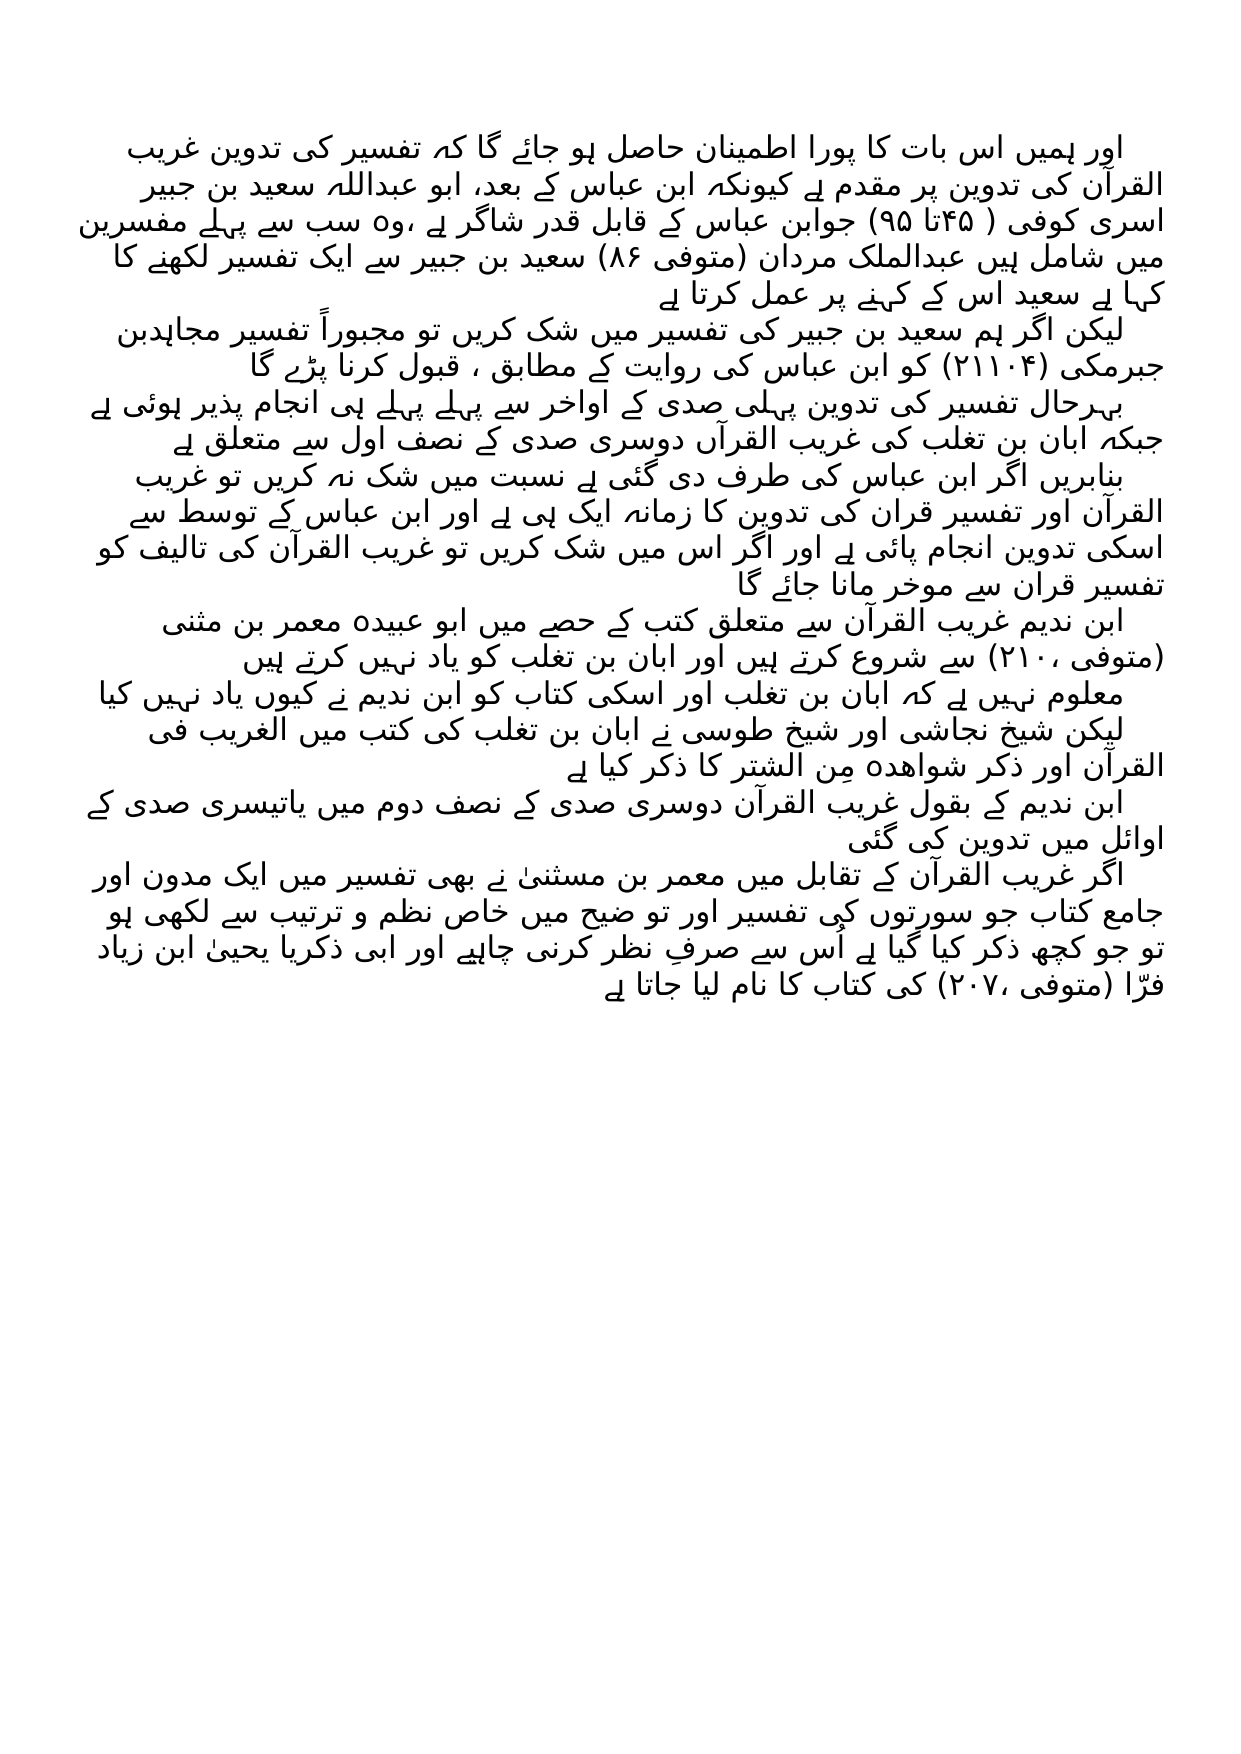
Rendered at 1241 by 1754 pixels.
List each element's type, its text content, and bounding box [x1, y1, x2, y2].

text لیکن اگر ہم سعید بن جبیر کی تفسیر میں شک کریں تو مجبوراً تفسیر مجاہدبن جبرمکی (۲۱۱۰۴) کو ابن عباس کی روایت کے مطابق ، قبول کرنا پڑے گا [75, 311, 1165, 384]
text اگر غریب القرآن کے تقابل میں معمر بن مسثنیٰ نے بھی تفسیر میں ایک مدون اور جامع کتاب جو سورتوں کی تفسیر اور تو ضیح میں خاص نظم و ترتیب سے لکھی ہو تو جو کچھ ذکر کیا گیا ہے اُس سے صرفِ نظر کرنی چاہیے اور ابی ذکریا یحییٰ ابن زیاد فرّا (متوفی ،۲۰۷) کی کتاب کا نام لیا جاتا ہے [75, 857, 1165, 1002]
text ابن ندیم غریب القرآن سے متعلق کتب کے حصے میں ابو عبیدہ معمر بن مثنی (متوفی ،۲۱۰) سے شروع کرتے ہیں اور ابان بن تغلب کو یاد نہیں کرتے ہیں [75, 602, 1165, 675]
text بہرحال تفسیر کی تدوین پہلی صدی کے اواخر سے پہلے پہلے ہی انجام پذیر ہوئی ہے جبکہ ابان بن تغلب کی غریب القرآں دوسری صدی کے نصف اول سے متعلق ہے [75, 384, 1165, 457]
text معلوم نہیں ہے کہ ابان بن تغلب اور اسکی کتاب کو ابن ندیم نے کیوں یاد نہیں کیا [75, 675, 1165, 711]
text بنابریں اگر ابن عباس کی طرف دی گئی ہے نسبت میں شک نہ کریں تو غریب القرآن اور تفسیر قران کی تدوین کا زمانہ ایک ہی ہے اور ابن عباس کے توسط سے اسکی تدوین انجام پائی ہے اور اگر اس میں شک کریں تو غریب القرآن کی تالیف کو تفسیر قران سے موخر مانا جائے گا [75, 457, 1165, 602]
text لیکن شیخ نجاشی اور شیخ طوسی نے ابان بن تغلب کی کتب میں الغریب فی القرآن اور ذکر شواھدہ مِن الشتر کا ذکر کیا ہے [75, 711, 1165, 784]
text اور ہمیں اس بات کا پورا اطمینان حاصل ہو جائے گا کہ تفسیر کی تدوین غریب القرآن کی تدوین پر مقدم ہے کیونکہ ابن عباس کے بعد، ابو عبداللہ سعید بن جبیر اسری کوفی ( ۴۵تا ۹۵) جوابن عباس کے قابل قدر شاگر ہے ،وہ سب سے پہلے مفسرین میں شامل ہیں عبدالملک مردان (متوفی ۸۶) سعید بن جبیر سے ایک تفسیر لکھنے کا کہا ہے سعید اس کے کہنے پر عمل کرتا ہے [75, 130, 1165, 311]
text ابن ندیم کے بقول غریب القرآن دوسری صدی کے نصف دوم میں یاتیسری صدی کے اوائل میں تدوین کی گئی [75, 784, 1165, 857]
